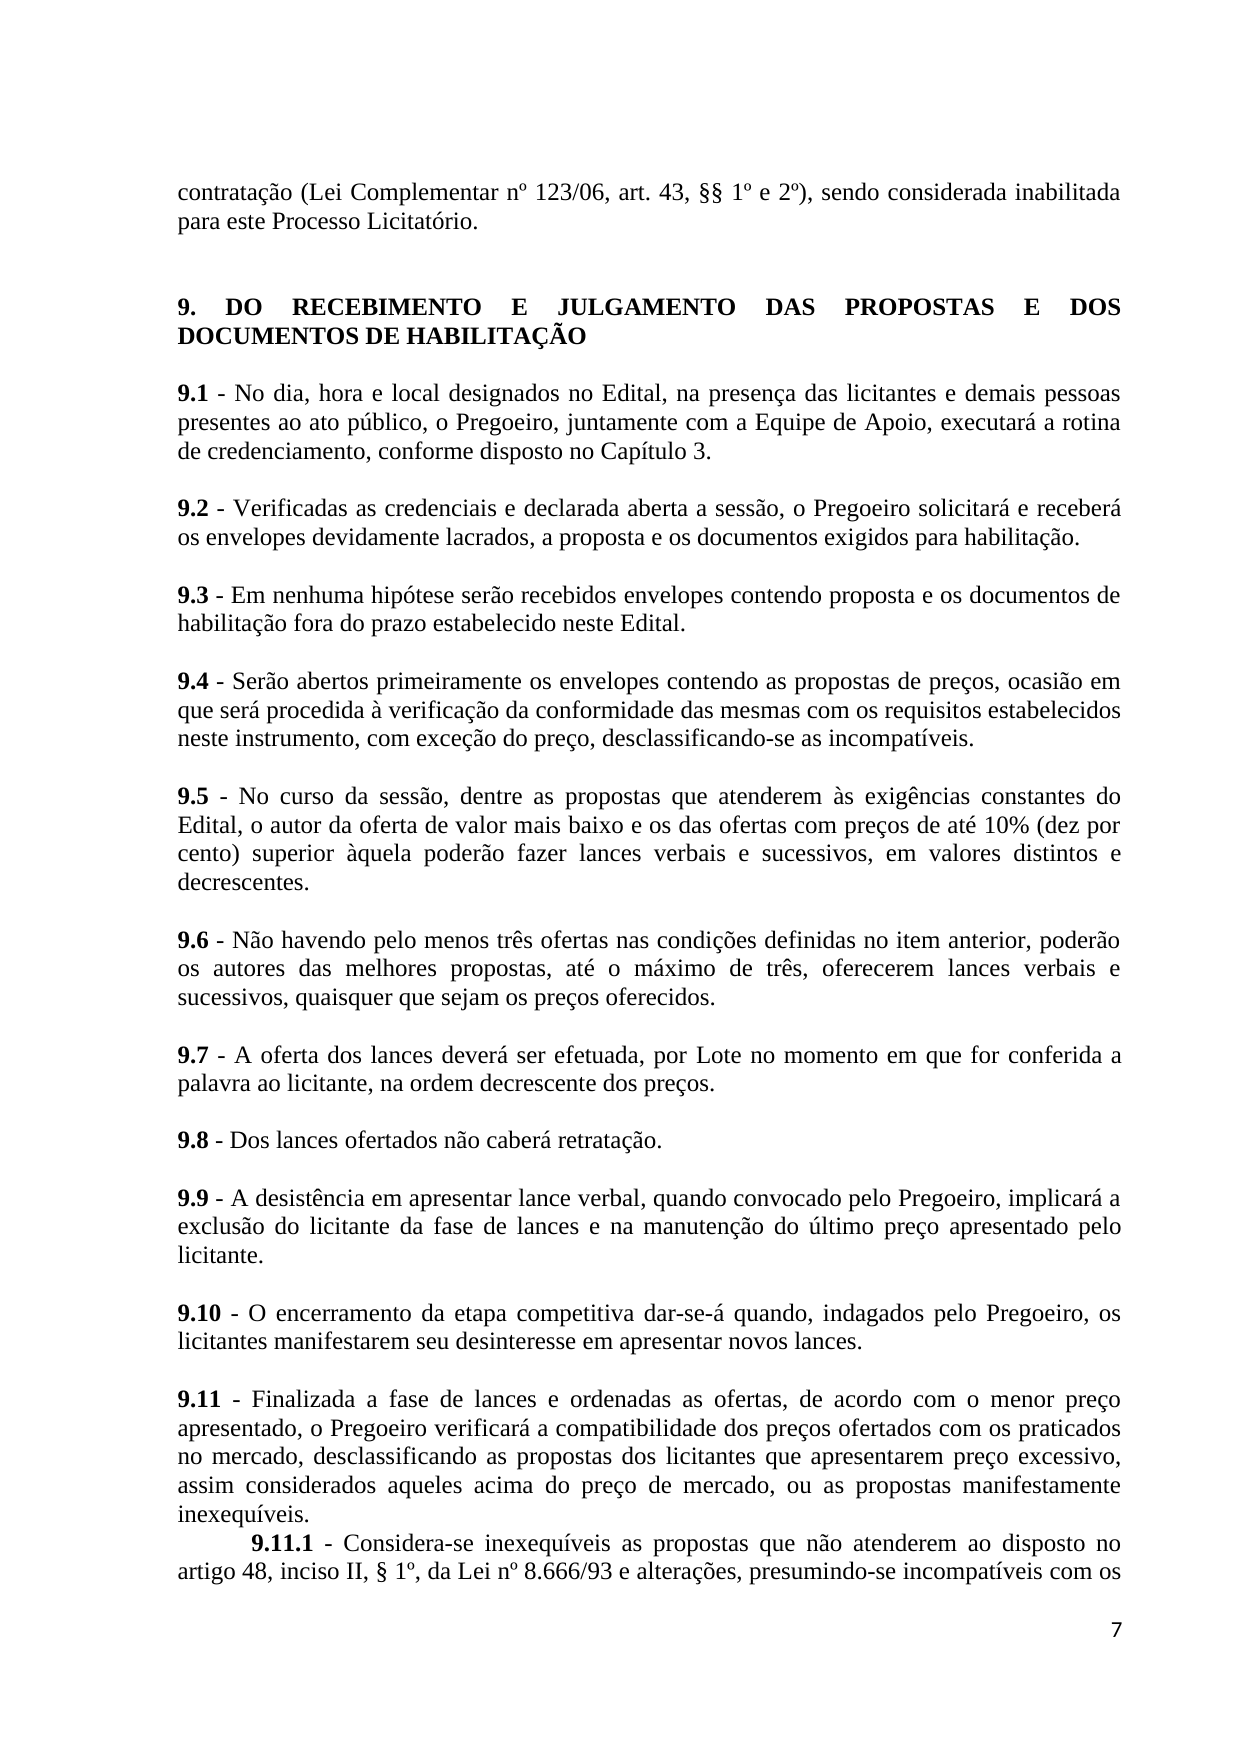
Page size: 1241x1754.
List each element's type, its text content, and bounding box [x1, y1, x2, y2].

text 9.3 - Em nenhuma hipótese serão recebidos envelopes contendo proposta e os documentos de habilitação fora do prazo estabelecido neste Edital. [177, 580, 1122, 637]
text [177, 1528, 1122, 1585]
text 9.9 - A desistência em apresentar lance verbal, quando convocado pelo Pregoeiro, implicará a exclusão do licitante da fase de lances e na manutenção do último preço apresentado pelo licitante. [177, 1183, 1122, 1269]
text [177, 177, 1122, 235]
text 9.10 - O encerramento da etapa competitiva dar-se-á quando, indagados pelo Pregoeiro, os licitantes manifestarem seu desinteresse em apresentar novos lances. [177, 1298, 1122, 1355]
text 9.6 - Não havendo pelo menos três ofertas nas condições definidas no item anterior, poderão os autores das melhores propostas, até o máximo de três, oferecerem lances verbais e sucessivos, quaisquer que sejam os preços oferecidos. [177, 925, 1122, 1011]
text 9.11 - Finalizada a fase de lances e ordenadas as ofertas, de acordo com o menor preço apresentado, o Pregoeiro verificará a compatibilidade dos preços ofertados com os praticados no mercado, desclassificando as propostas dos licitantes que apresentarem preço excessivo, assim considerados aqueles acima do preço de mercado, ou as propostas manifestamente inexequíveis. [177, 1384, 1122, 1528]
text 9.1 - No dia, hora e local designados no Edital, na presença das licitantes e demais pessoas presentes ao ato público, o Pregoeiro, juntamente com a Equipe de Apoio, executará a rotina de credenciamento, conforme disposto no Capítulo 3. [177, 378, 1122, 465]
text 9.2 - Verificadas as credenciais e declarada aberta a sessão, o Pregoeiro solicitará e receberá os envelopes devidamente lacrados, a proposta e os documentos exigidos para habilitação. [177, 493, 1122, 551]
text 9.4 - Serão abertos primeiramente os envelopes contendo as propostas de preços, ocasião em que será procedida à verificação da conformidade das mesmas com os requisitos estabelecidos neste instrumento, com exceção do preço, desclassificando-se as incompatíveis. [177, 666, 1122, 752]
text 9.7 - A oferta dos lances deverá ser efetuada, por Lote no momento em que for conferida a palavra ao licitante, na ordem decrescente dos preços. [177, 1040, 1122, 1097]
text 9.8 - Dos lances ofertados não caberá retratação. [177, 1125, 1122, 1154]
text 9. DO RECEBIMENTO E JULGAMENTO DAS PROPOSTAS E DOS DOCUMENTOS DE HABILITAÇÃO [177, 292, 1122, 350]
text 9.5 - No curso da sessão, dentre as propostas que atenderem às exigências constantes do Edital, o autor da oferta de valor mais baixo e os das ofertas com preços de até 10% (dez por cento) superior àquela poderão fazer lances verbais e sucessivos, em valores distintos e decrescentes. [177, 781, 1122, 896]
